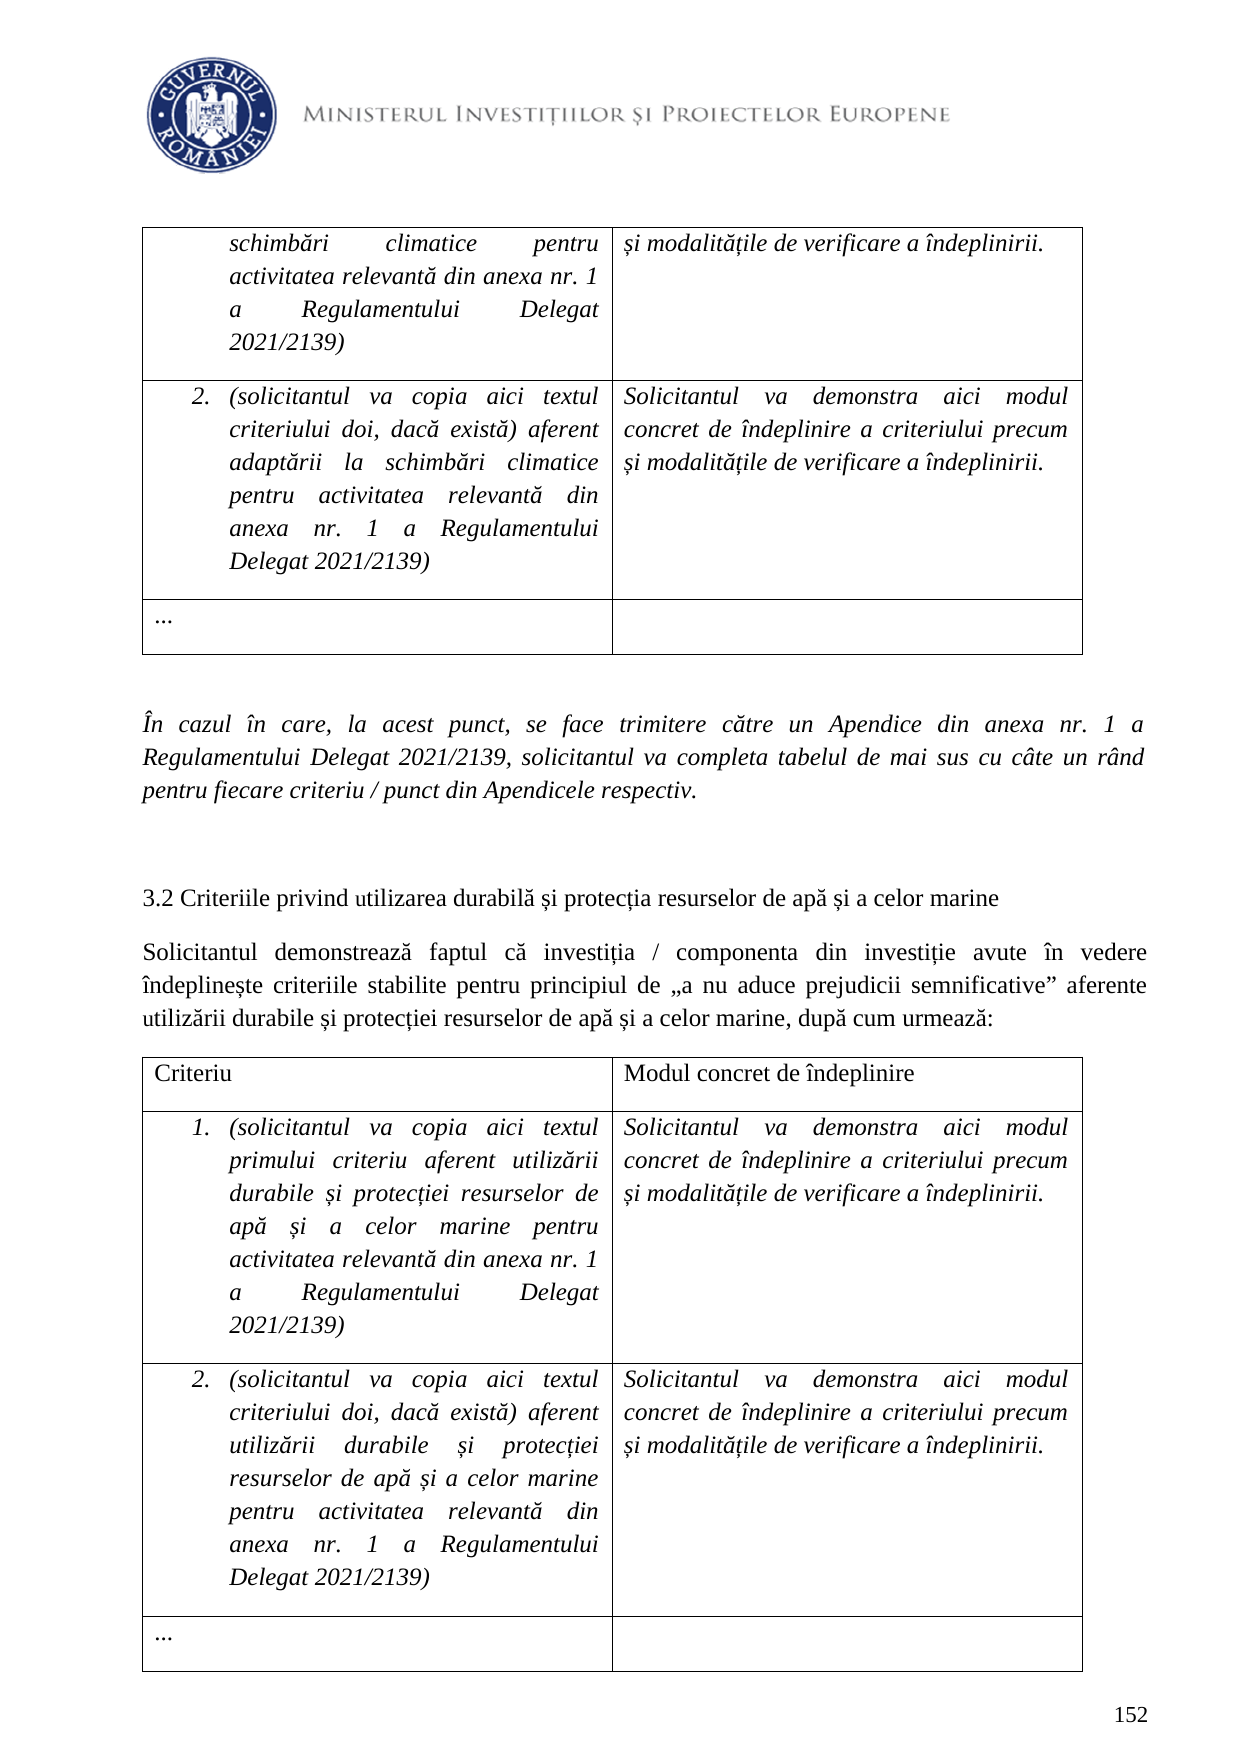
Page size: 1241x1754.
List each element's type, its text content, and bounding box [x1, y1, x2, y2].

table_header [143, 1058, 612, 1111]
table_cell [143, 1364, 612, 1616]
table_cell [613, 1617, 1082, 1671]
text Solicitantul demonstrează faptul că investiția / componenta din investiție avute în vedere îndeplinește criteriile stabilite pentru principiul de „a nu aduce prejudicii semnificative” aferente utilizării durabile și protecției resurselor de apă și a celor marine, după cum urmează: [142, 937, 1148, 1031]
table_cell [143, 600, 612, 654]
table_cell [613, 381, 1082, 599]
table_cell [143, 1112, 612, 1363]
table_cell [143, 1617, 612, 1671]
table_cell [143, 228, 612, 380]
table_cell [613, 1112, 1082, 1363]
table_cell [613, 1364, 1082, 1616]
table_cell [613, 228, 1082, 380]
picture [142, 52, 1088, 174]
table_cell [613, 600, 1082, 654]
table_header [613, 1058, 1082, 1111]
text În cazul în care, la acest punct, se face trimitere către un Apendice din anexa nr. 1 a Regulamentului Delegat 2021/2139, solicitantul va completa tabelul de mai sus cu câte un rând pentru fiecare criteriu / punct din Apendicele respectiv. [142, 709, 1148, 804]
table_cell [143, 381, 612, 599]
text 3.2 Criteriile privind utilizarea durabilă și protecția resurselor de apă și a celor marine [142, 883, 1148, 912]
